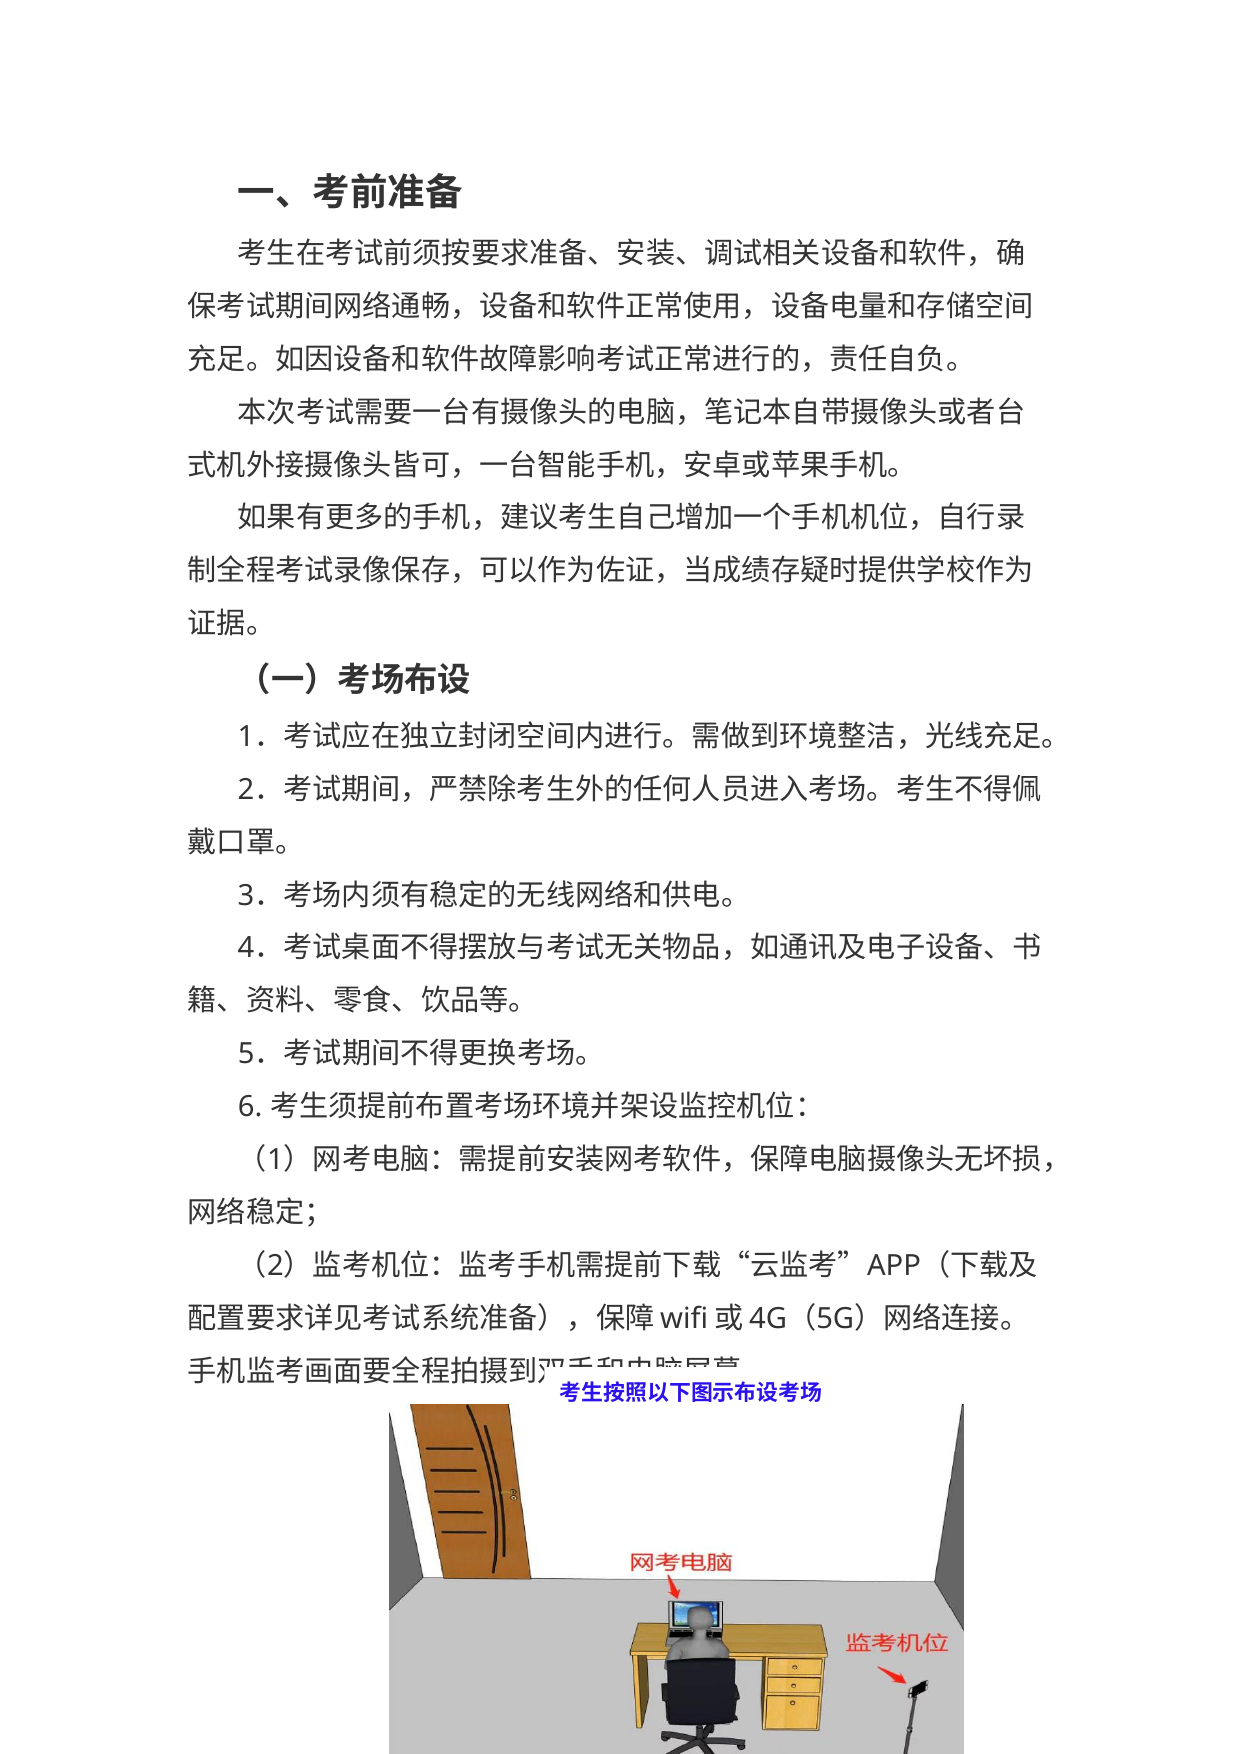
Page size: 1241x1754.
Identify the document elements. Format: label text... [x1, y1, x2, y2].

text 一、考前准备 [187, 162, 1053, 216]
text （一）考场布设 [187, 652, 1053, 701]
picture [389, 1404, 964, 1754]
text 2．考试期间，严禁除考生外的任何人员进入考场。考生不得佩戴口罩。 [187, 765, 1053, 861]
text 本次考试需要一台有摄像头的电脑，笔记本自带摄像头或者台式机外接摄像头皆可，一台智能手机，安卓或苹果手机。 [187, 388, 1053, 483]
text （1）网考电脑：需提前安装网考软件，保障电脑摄像头无坏损，网络稳定； [187, 1136, 1053, 1231]
text 1．考试应在独立封闭空间内进行。需做到环境整洁，光线充足。 [187, 712, 1053, 755]
text 3．考场内须有稳定的无线网络和供电。 [187, 871, 1053, 913]
text 6. 考生须提前布置考场环境并架设监控机位： [187, 1083, 1053, 1125]
text 如果有更多的手机，建议考生自己增加一个手机机位，自行录制全程考试录像保存，可以作为佐证，当成绩存疑时提供学校作为证据。 [187, 494, 1053, 642]
text 5．考试期间不得更换考场。 [187, 1030, 1053, 1072]
text （2）监考机位：监考手机需提前下载“云监考”APP（下载及配置要求详见考试系统准备），保障wifi或4G（5G）网络连接。手机监考画面要全程拍摄到双手和电脑屏幕。 [187, 1241, 1053, 1389]
text 4．考试桌面不得摆放与考试无关物品，如通讯及电子设备、书籍、资料、零食、饮品等。 [187, 924, 1053, 1019]
text 考生在考试前须按要求准备、安装、调试相关设备和软件，确保考试期间网络通畅，设备和软件正常使用，设备电量和存储空间充足。如因设备和软件故障影响考试正常进行的，责任自负。 [187, 230, 1053, 378]
